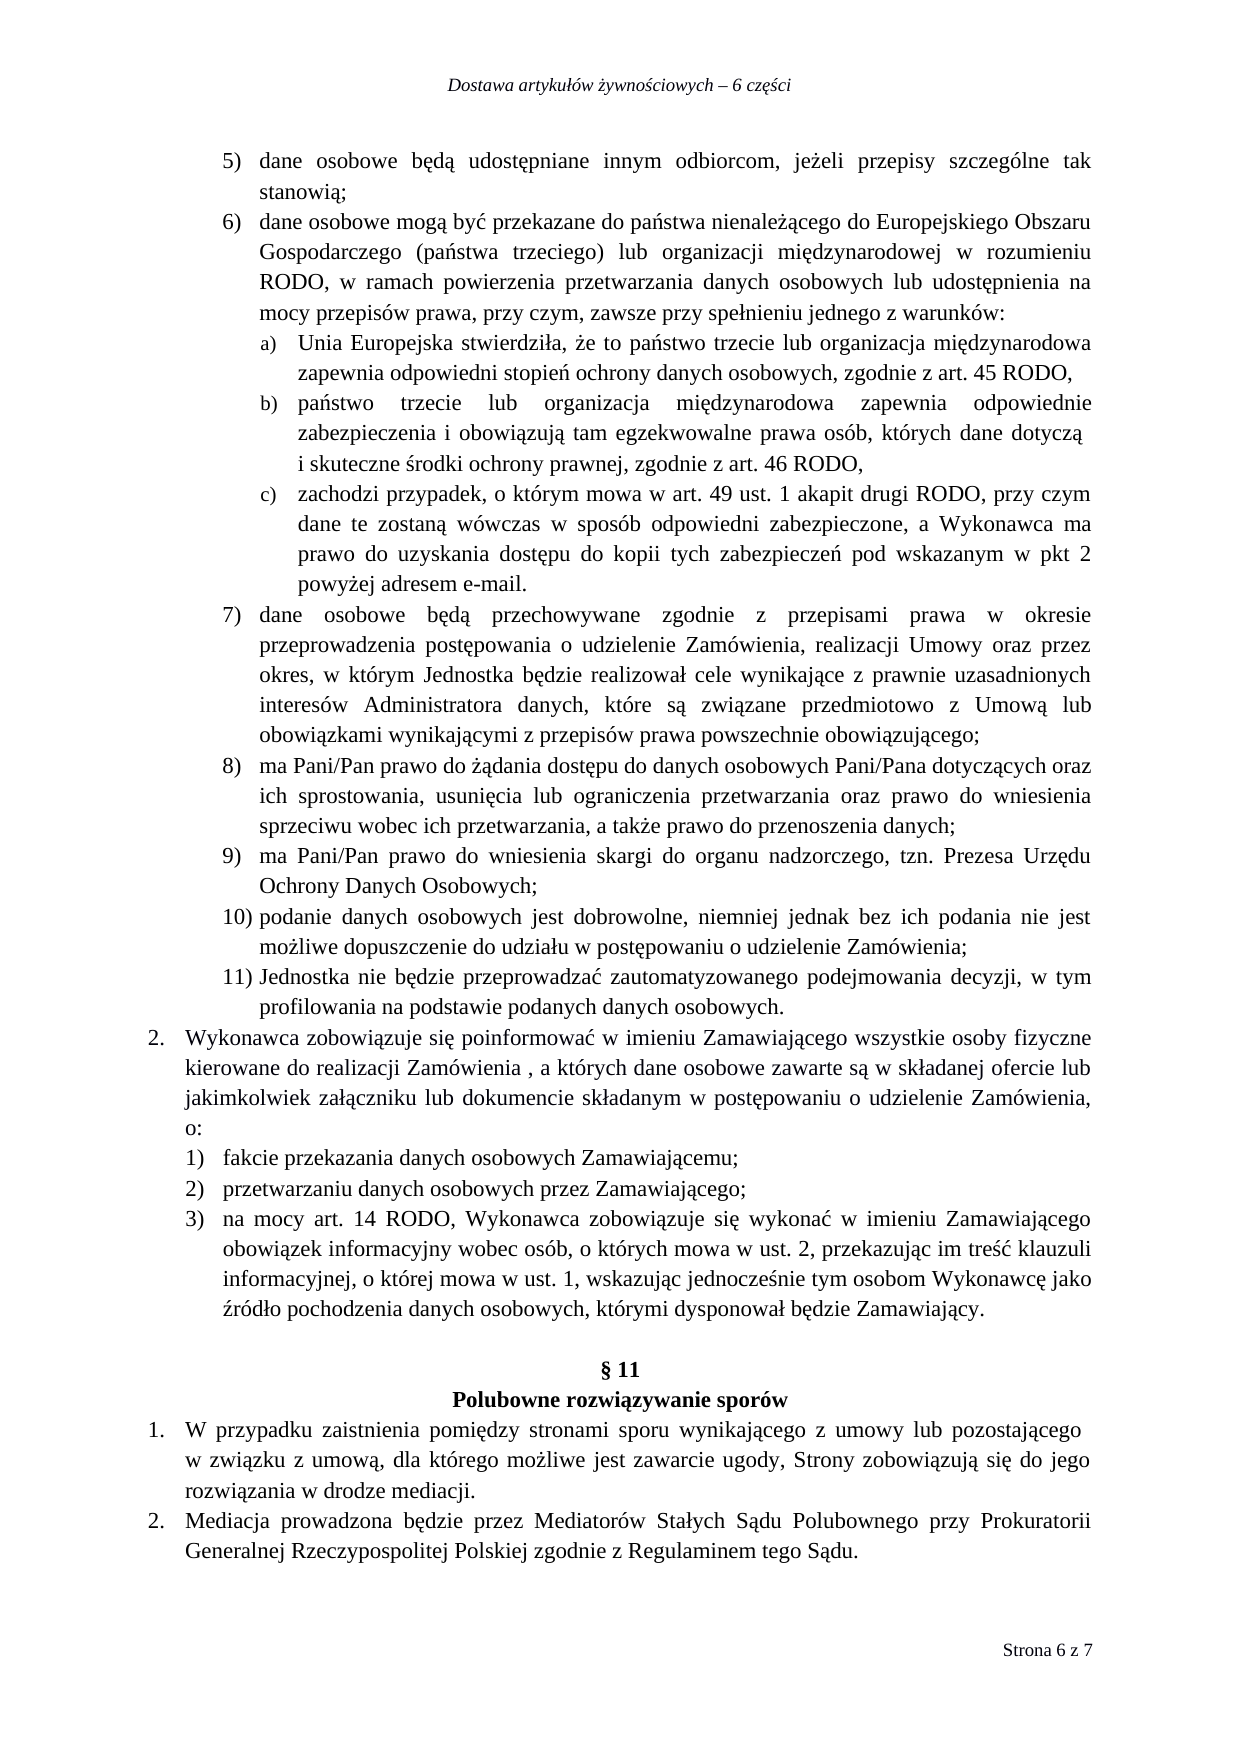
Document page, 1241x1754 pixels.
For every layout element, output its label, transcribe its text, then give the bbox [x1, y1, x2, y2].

list ma Pani/Pan prawo do żądania dostępu do danych osobowych Pani/Pana dotyczących oraz ich sprostowania, usunięcia lub ograniczenia przetwarzania oraz prawo do wniesienia sprzeciwu wobec ich przetwarzania, a także prawo do przenoszenia danych; [222, 752, 1093, 838]
list dane osobowe mogą być przekazane do państwa nienależącego do Europejskiego Obszaru Gospodarczego (państwa trzeciego) lub organizacji międzynarodowej w rozumieniu RODO, w ramach powierzenia przetwarzania danych osobowych lub udostępnienia na mocy przepisów prawa, przy czym, zawsze przy spełnieniu jednego z warunków: [222, 208, 1093, 325]
list Jednostka nie będzie przeprowadzać zautomatyzowanego podejmowania decyzji, w tym profilowania na podstawie podanych danych osobowych. [222, 963, 1093, 1020]
list państwo trzecie lub organizacja międzynarodowa zapewnia odpowiednie zabezpieczenia i obowiązują tam egzekwowalne prawa osób, których dane dotyczą i skuteczne środki ochrony prawnej, zgodnie z art. 46 RODO, [260, 389, 1093, 476]
list Mediacja prowadzona będzie przez Mediatorów Stałych Sądu Polubownego przy Prokuratorii Generalnej Rzeczypospolitej Polskiej zgodnie z Regulaminem tego Sądu. [148, 1507, 1093, 1563]
list Wykonawca zobowiązuje się poinformować w imieniu Zamawiającego wszystkie osoby fizyczne kierowane do realizacji Zamówienia , a których dane osobowe zawarte są w składanej ofercie lub jakimkolwiek załączniku lub dokumencie składanym w postępowaniu o udzielenie Zamówienia, o: [148, 1024, 1093, 1141]
text § 11 [148, 1356, 1093, 1382]
list W przypadku zaistnienia pomiędzy stronami sporu wynikającego z umowy lub pozostającego w związku z umową, dla którego możliwe jest zawarcie ugody, Strony zobowiązują się do jego rozwiązania w drodze mediacji. [148, 1416, 1093, 1503]
list dane osobowe będą udostępniane innym odbiorcom, jeżeli przepisy szczególne tak stanowią; [222, 148, 1093, 204]
list podanie danych osobowych jest dobrowolne, niemniej jednak bez ich podania nie jest możliwe dopuszczenie do udziału w postępowaniu o udzielenie Zamówienia; [222, 903, 1093, 959]
list ma Pani/Pan prawo do wniesienia skargi do organu nadzorczego, tzn. Prezesa Urzędu Ochrony Danych Osobowych; [222, 842, 1093, 899]
list zachodzi przypadek, o którym mowa w art. 49 ust. 1 akapit drugi RODO, przy czym dane te zostaną wówczas w sposób odpowiedni zabezpieczone, a Wykonawca ma prawo do uzyskania dostępu do kopii tych zabezpieczeń pod wskazanym w pkt 2 powyżej adresem e-mail. [260, 480, 1093, 597]
text Polubowne rozwiązywanie sporów [148, 1386, 1093, 1412]
list Unia Europejska stwierdziła, że to państwo trzecie lub organizacja międzynarodowa zapewnia odpowiedni stopień ochrony danych osobowych, zgodnie z art. 45 RODO, [260, 329, 1093, 385]
list fakcie przekazania danych osobowych Zamawiającemu; [185, 1144, 1093, 1171]
list na mocy art. 14 RODO, Wykonawca zobowiązuje się wykonać w imieniu Zamawiającego obowiązek informacyjny wobec osób, o których mowa w ust. 2, przekazując im treść klauzuli informacyjnej, o której mowa w ust. 1, wskazując jednocześnie tym osobom Wykonawcę jako źródło pochodzenia danych osobowych, którymi dysponował będzie Zamawiający. [185, 1205, 1093, 1322]
list przetwarzaniu danych osobowych przez Zamawiającego; [185, 1175, 1093, 1201]
list dane osobowe będą przechowywane zgodnie z przepisami prawa w okresie przeprowadzenia postępowania o udzielenie Zamówienia, realizacji Umowy oraz przez okres, w którym Jednostka będzie realizował cele wynikające z prawnie uzasadnionych interesów Administratora danych, które są związane przedmiotowo z Umową lub obowiązkami wynikającymi z przepisów prawa powszechnie obowiązującego; [222, 601, 1093, 748]
